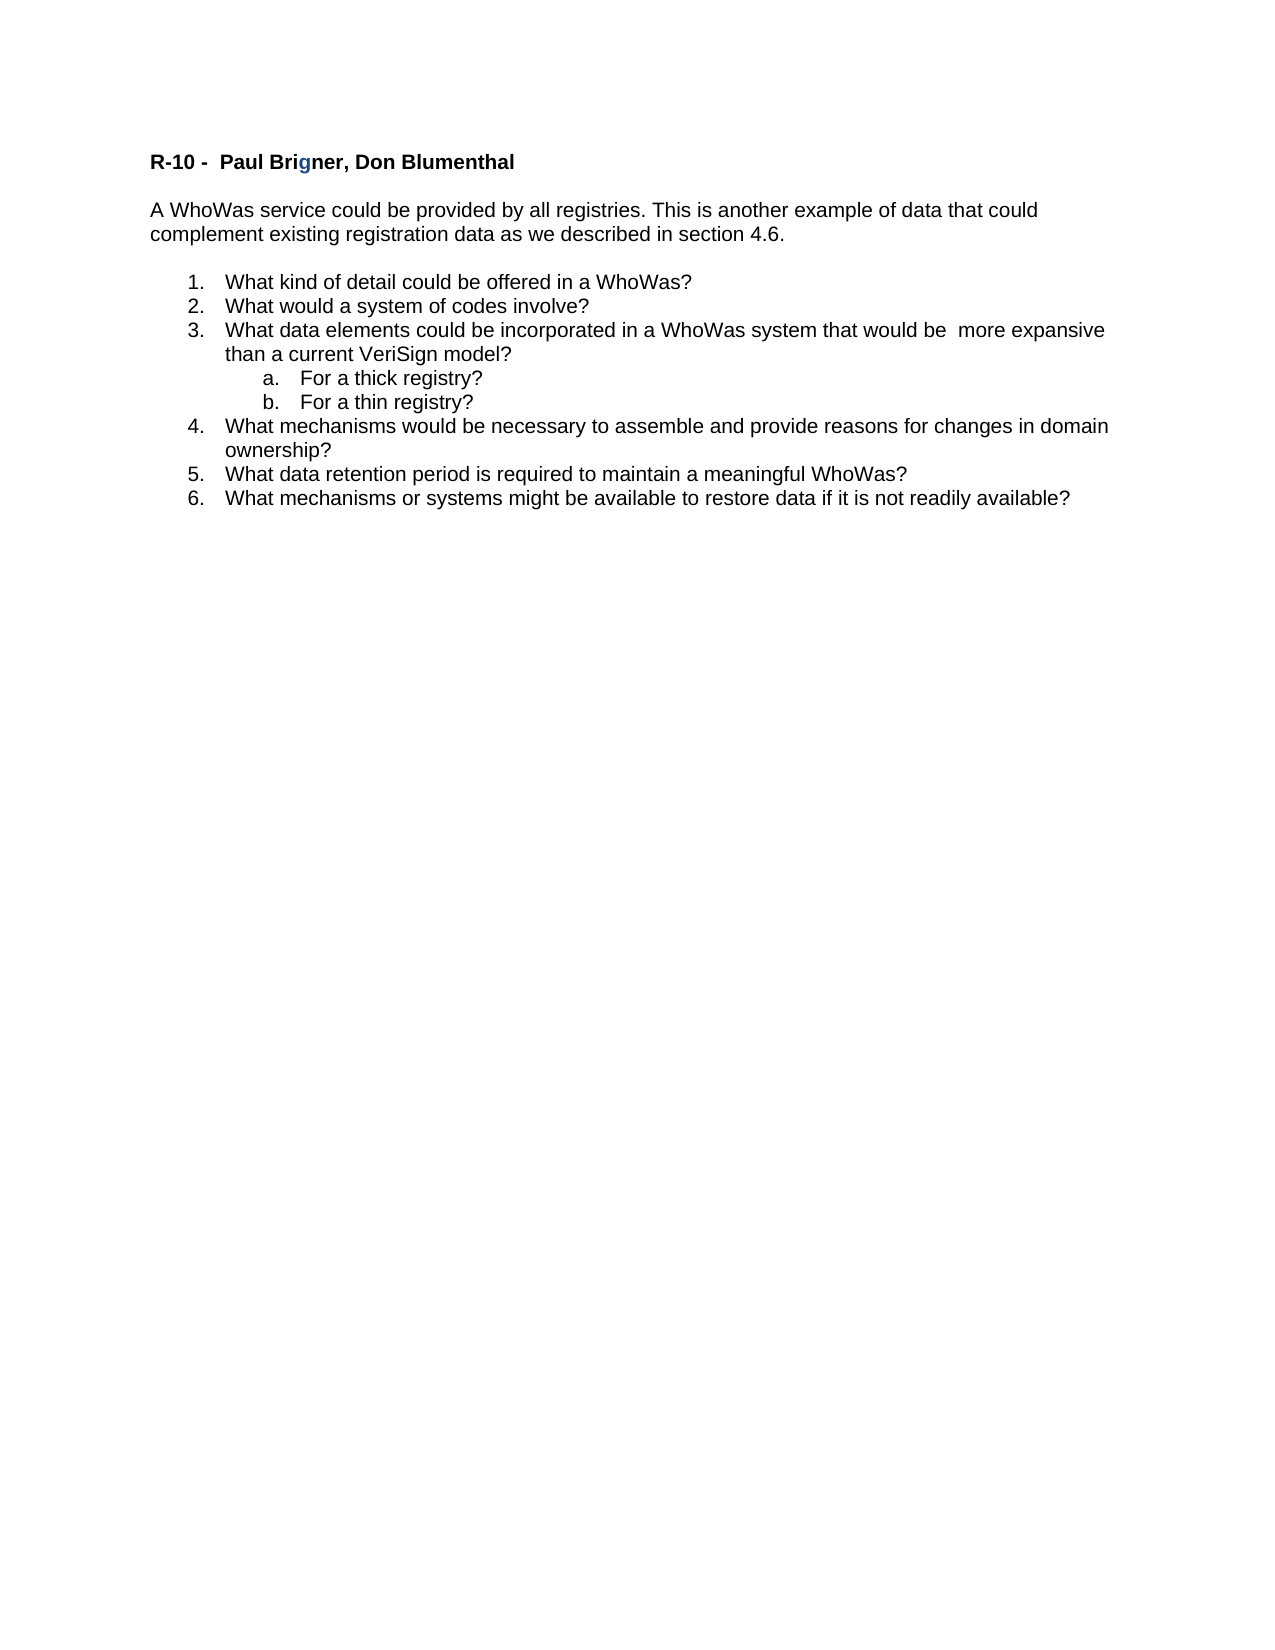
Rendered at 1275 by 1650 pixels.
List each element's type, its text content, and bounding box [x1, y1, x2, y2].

list What data elements could be incorporated in a WhoWas system that would be more expansive than a current VeriSign model? [187, 318, 1125, 366]
text A WhoWas service could be provided by all registries. This is another example of data that could [150, 198, 1125, 222]
list What data retention period is required to maintain a meaningful WhoWas? [187, 461, 1125, 485]
list What mechanisms would be necessary to assemble and provide reasons for changes in domain ownership? [187, 413, 1125, 461]
list What kind of detail could be offered in a WhoWas? [187, 270, 1125, 294]
list What would a system of codes involve? [187, 294, 1125, 318]
text complement existing registration data as we described in section 4.6. [150, 222, 1125, 246]
text R-10 - Paul Brigner, Don Blumenthal [150, 150, 1125, 174]
list For a thin registry? [262, 389, 1125, 413]
list For a thick registry? [262, 366, 1125, 389]
list What mechanisms or systems might be available to restore data if it is not readily available? [187, 485, 1125, 509]
